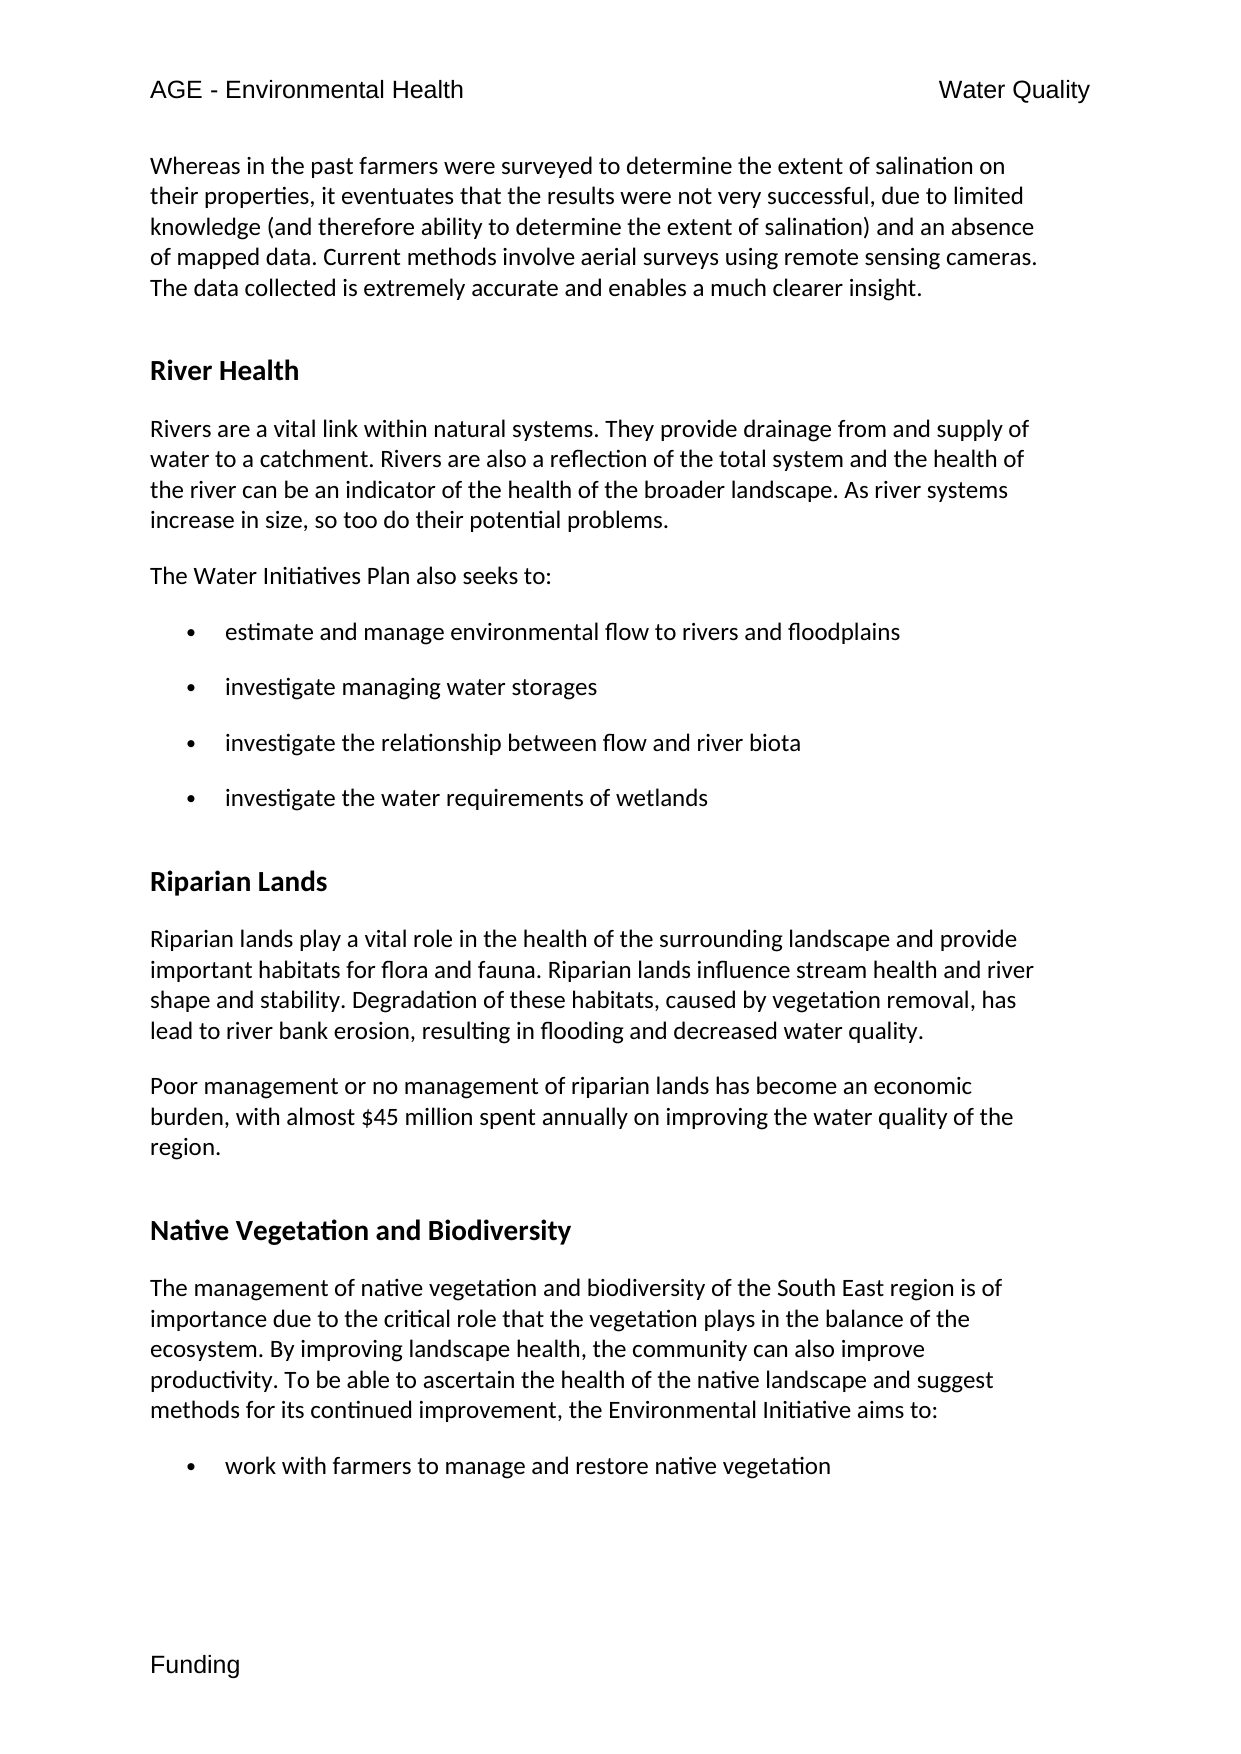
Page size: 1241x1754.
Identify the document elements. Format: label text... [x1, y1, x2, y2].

list investigate managing water storages [187, 671, 1051, 702]
text Poor management or no management of riparian lands has become an economic burden, with almost $45 million spent annually on improving the water quality of the region. [150, 1070, 1051, 1162]
list investigate the water requirements of wetlands [187, 782, 1051, 813]
text Whereas in the past farmers were surveyed to determine the extent of salination on their properties, it eventuates that the results were not very successful, due to limited knowledge (and therefore ability to determine the extent of salination) and an absence of mapped data. Current methods involve aerial surveys using remote sensing cameras. The data collected is extremely accurate and enables a much clearer insight. [150, 150, 1051, 302]
list work with farmers to manage and restore native vegetation [187, 1450, 1051, 1481]
text Riparian lands play a vital role in the health of the surrounding landscape and provide important habitats for flora and fauna. Riparian lands influence stream health and river shape and stability. Degradation of these habitats, caused by vegetation removal, has lead to river bank erosion, resulting in flooding and decreased water quality. [150, 923, 1051, 1045]
text Rivers are a vital link within natural systems. They provide drainage from and supply of water to a catchment. Rivers are also a reflection of the total system and the health of the river can be an indicator of the health of the broader landscape. As river systems increase in size, so too do their potential problems. [150, 413, 1051, 535]
text River Health [150, 352, 1051, 388]
text Riparian Lands [150, 863, 1051, 898]
text Native Vegetation and Biodiversity [150, 1212, 1051, 1248]
text The Water Initiatives Plan also seeks to: [150, 560, 1051, 591]
list estimate and manage environmental flow to rivers and floodplains [187, 616, 1051, 646]
list investigate the relationship between flow and river biota [187, 727, 1051, 757]
text The management of native vegetation and biodiversity of the South East region is of importance due to the critical role that the vegetation plays in the balance of the ecosystem. By improving landscape health, the community can also improve productivity. To be able to ascertain the health of the native landscape and suggest methods for its continued improvement, the Environmental Initiative aims to: [150, 1273, 1051, 1425]
